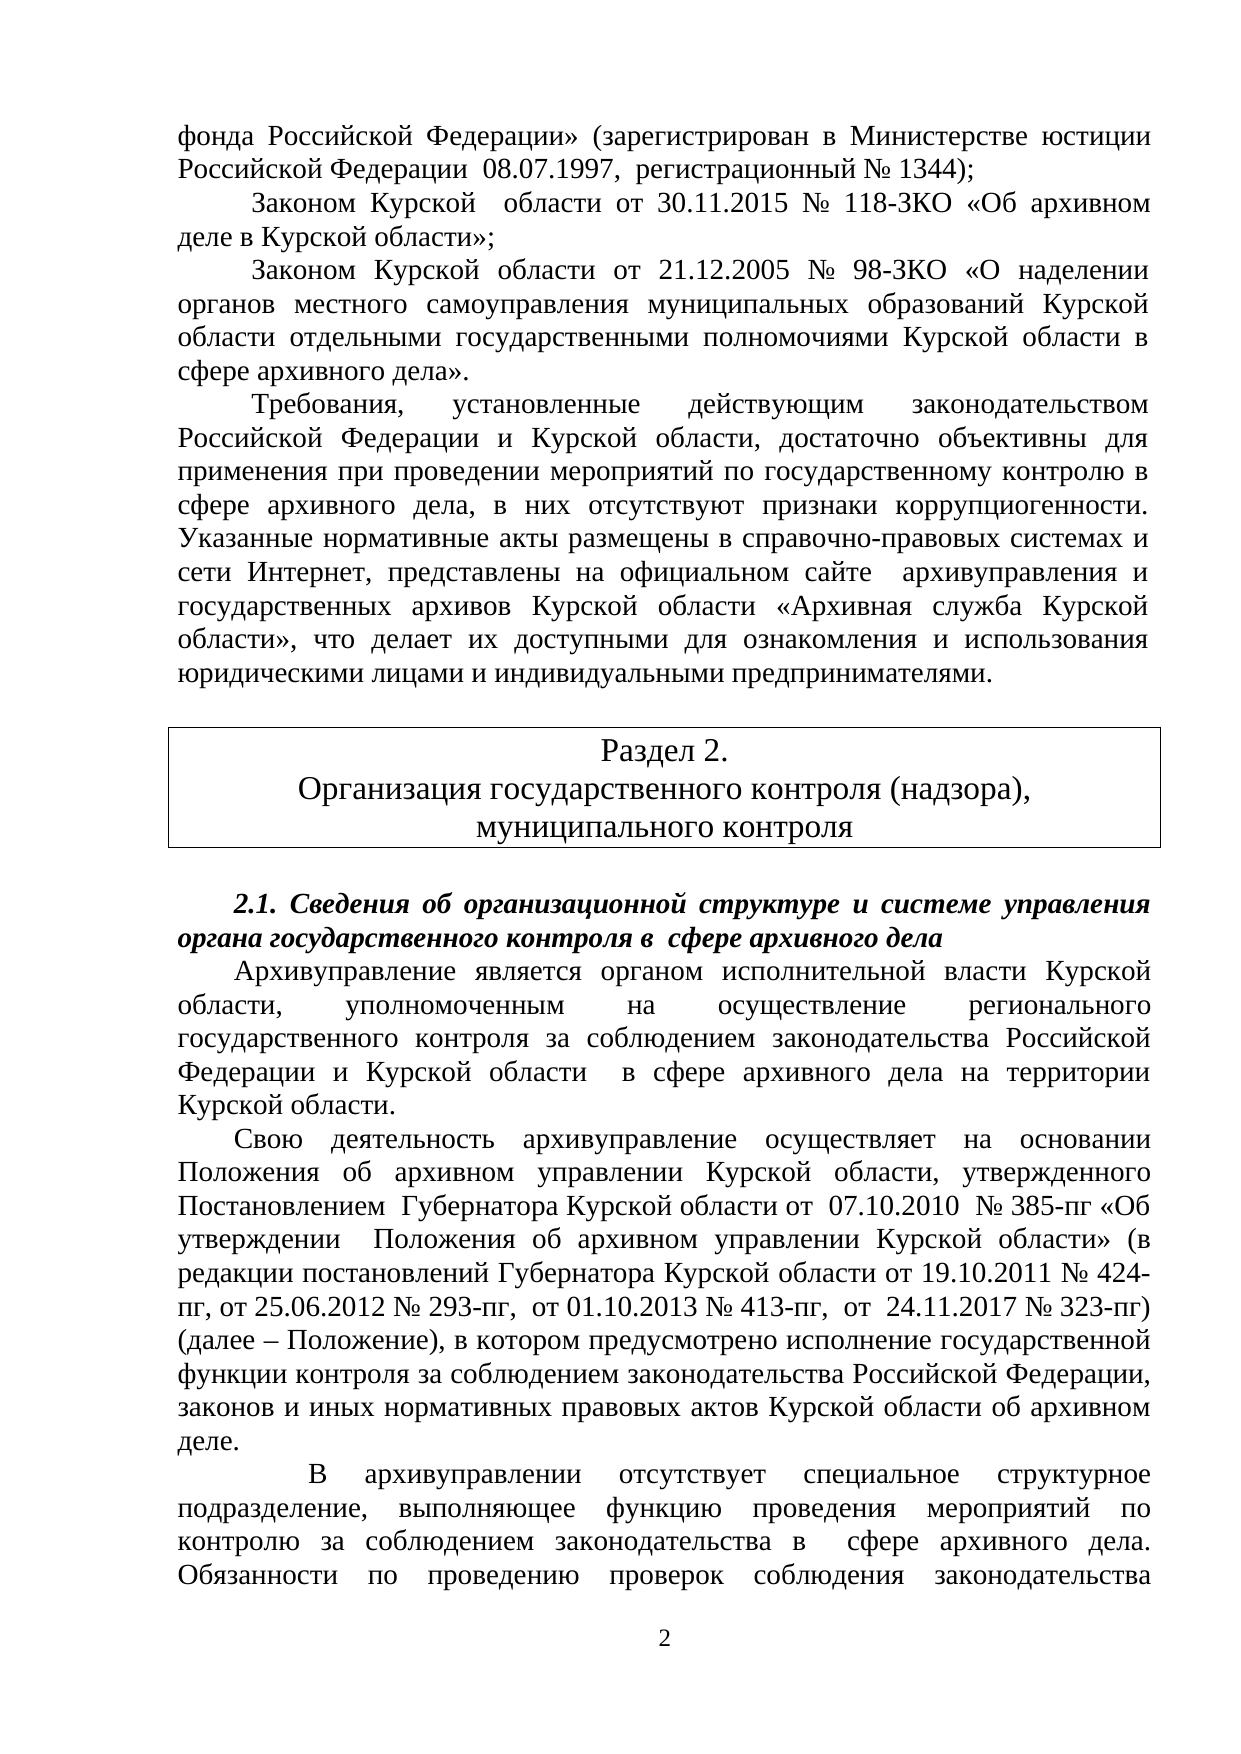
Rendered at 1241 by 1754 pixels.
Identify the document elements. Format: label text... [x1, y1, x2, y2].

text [177, 1456, 1152, 1591]
text Организация государственного контроля (надзора), [177, 768, 1152, 803]
text Требования, установленные действующим законодательством Российской Федерации и Курской области, достаточно объективны для применения при проведении мероприятий по государственному контролю в сфере архивного дела, в них отсутствуют признаки коррупциогенности. Указанные нормативные акты размещены в справочно-правовых системах и сети Интернет, представлены на официальном сайте архивуправления и государственных архивов Курской области «Архивная служба Курской области», что делает их доступными для ознакомления и использования юридическими лицами и индивидуальными предпринимателями. [177, 386, 1149, 688]
text Свою деятельность архивуправление осуществляет на основании Положения об архивном управлении Курской области, утвержденного Постановлением Губернатора Курской области от 07.10.2010 № 385-пг «Об утверждении Положения об архивном управлении Курской области» (в редакции постановлений Губернатора Курской области от 19.10.2011 № 424-пг, от 25.06.2012 № 293-пг, от 01.10.2013 № 413-пг, от 24.11.2017 № 323-пг) (далее – Положение), в котором предусмотрено исполнение государственной функции контроля за соблюдением законодательства Российской Федерации, законов и иных нормативных правовых актов Курской области об архивном деле. [177, 1121, 1152, 1456]
text 2.1. Сведения об организационной структуре и системе управления органа государственного контроля в сфере архивного дела [177, 886, 1152, 953]
text Архивуправление является органом исполнительной власти Курской области, уполномоченным на осуществление регионального государственного контроля за соблюдением законодательства Российской Федерации и Курской области в сфере архивного дела на территории Курской области. [177, 953, 1152, 1121]
text муниципального контроля [169, 803, 1160, 847]
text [177, 118, 1152, 185]
text Раздел 2. [169, 728, 1160, 768]
text Законом Курской области от 30.11.2015 № 118-ЗКО «Об архивном деле в Курской области»; [177, 185, 1152, 252]
text Законом Курской области от 21.12.2005 № 98-ЗКО «О наделении органов местного самоуправления муниципальных образований Курской области отдельными государственными полномочиями Курской области в сфере архивного дела». [177, 252, 1149, 386]
